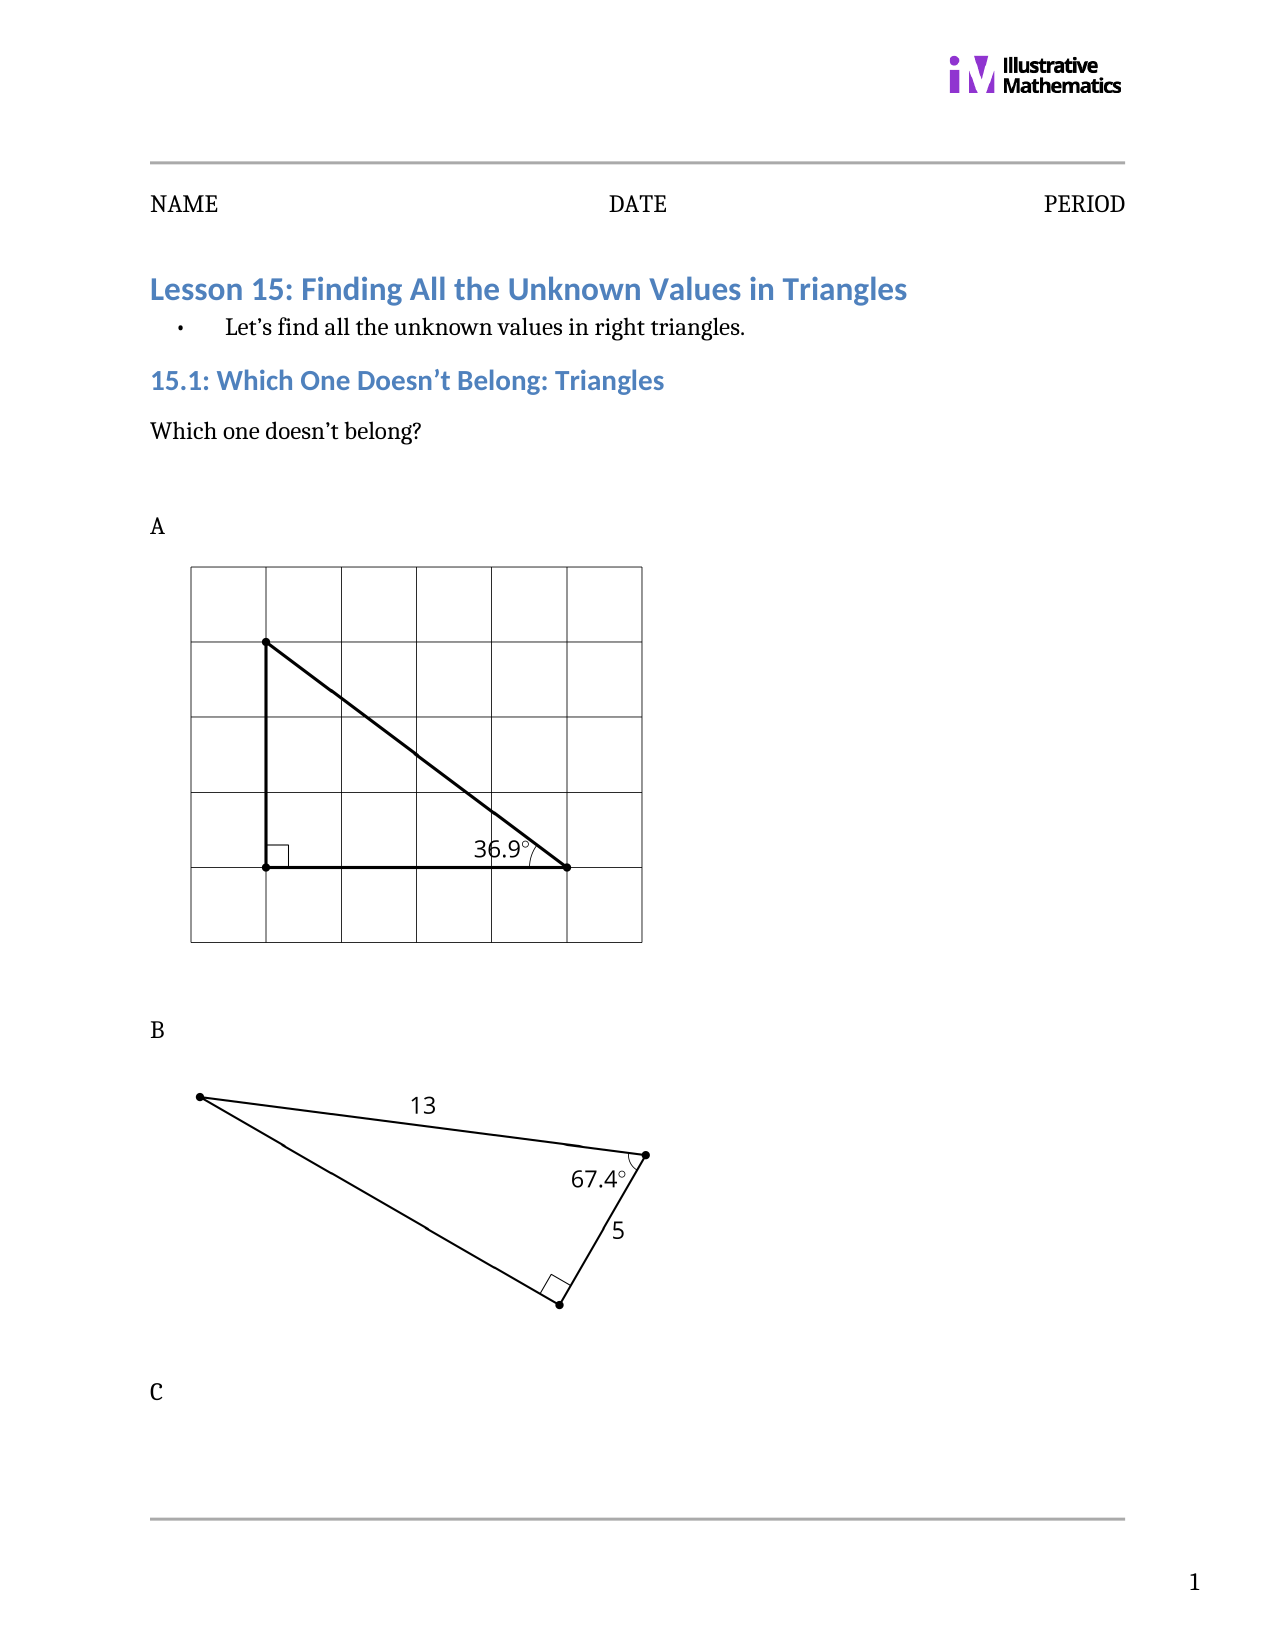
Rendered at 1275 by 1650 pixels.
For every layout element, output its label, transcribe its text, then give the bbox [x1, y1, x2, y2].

text C [150, 1378, 1125, 1406]
list Let’s find all the unknown values in right triangles. [175, 313, 1125, 342]
picture [168, 1063, 657, 1312]
text Which one doesn’t belong? [150, 417, 1125, 446]
text B [150, 1016, 1125, 1044]
picture [949, 55, 1121, 93]
picture [168, 559, 657, 950]
subtitle Lesson 15: Finding All the Unknown Values in Triangles [150, 268, 1125, 309]
text A [150, 512, 1125, 541]
subtitle 15.1: Which One Doesn’t Belong: Triangles [150, 362, 1125, 398]
